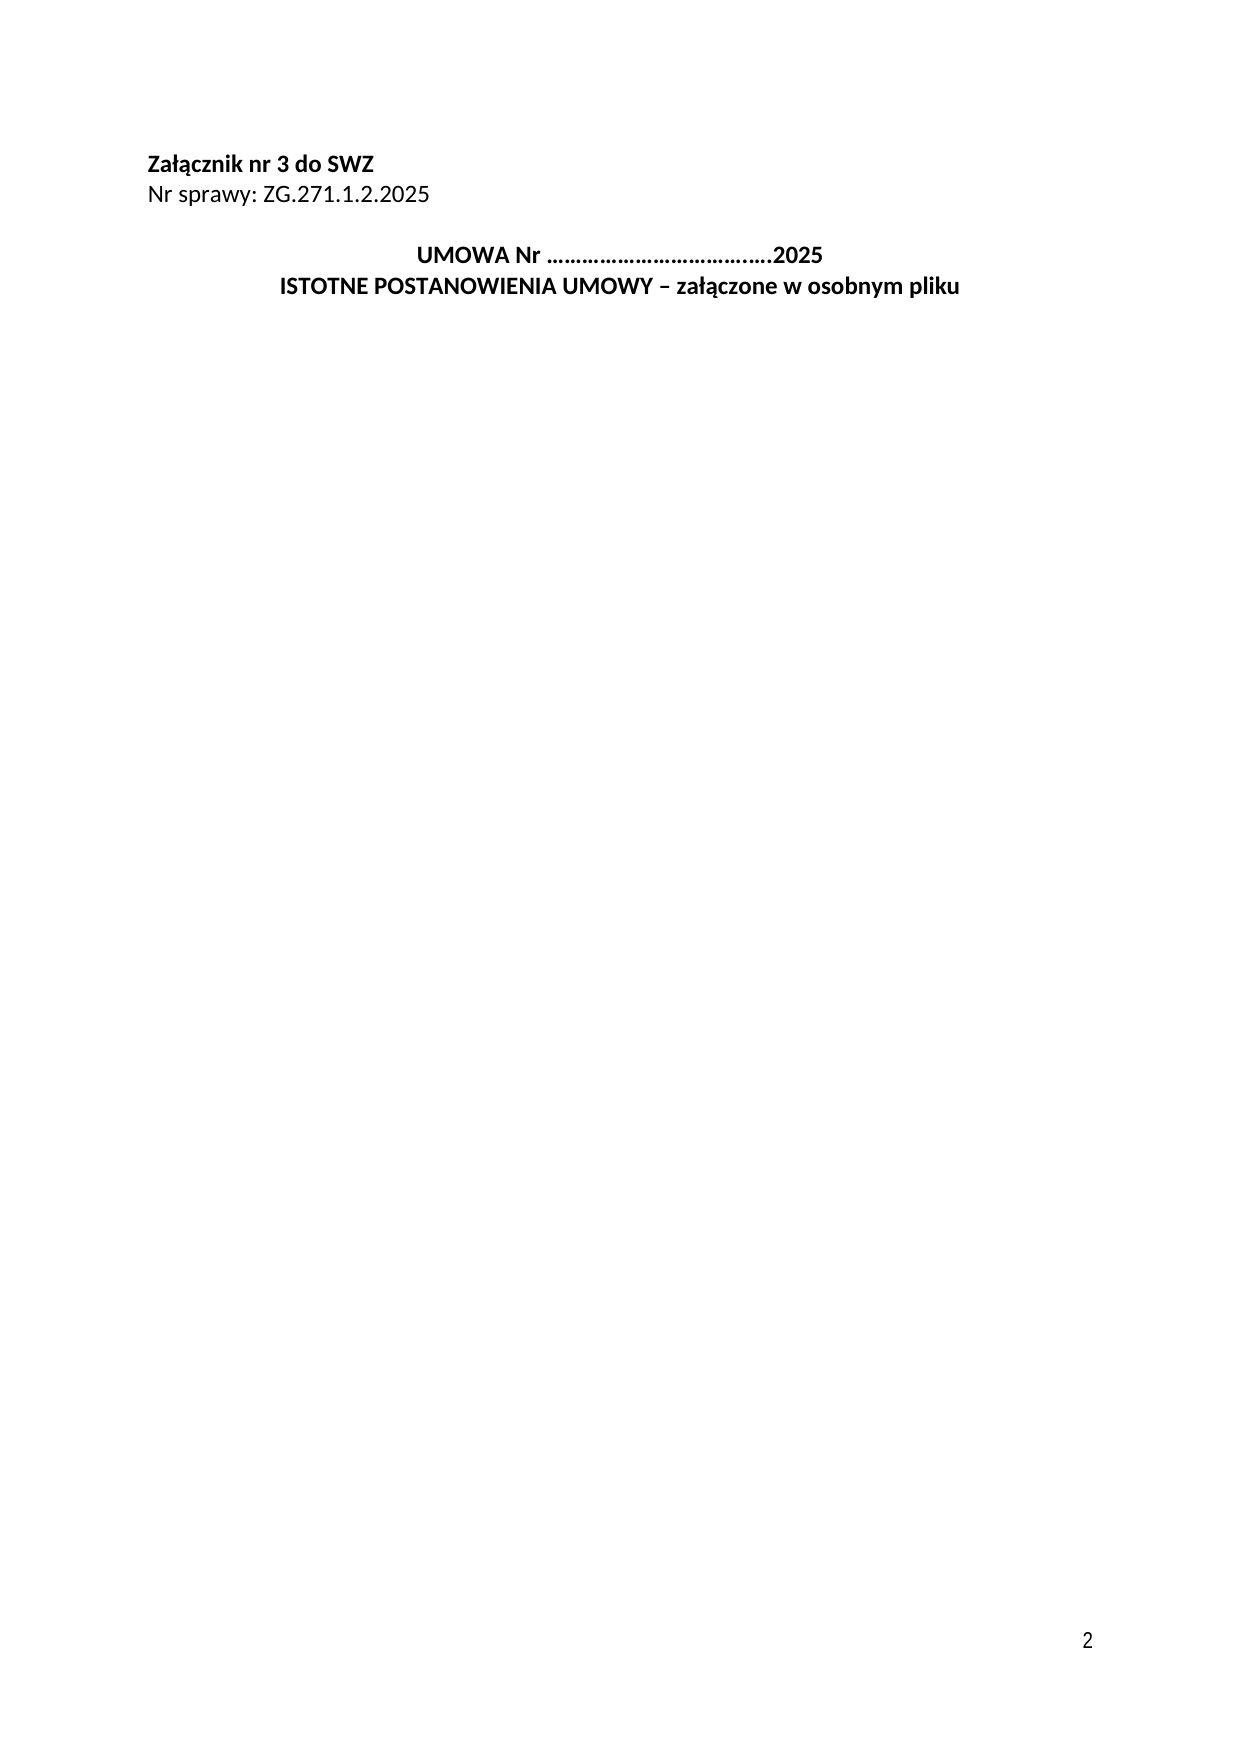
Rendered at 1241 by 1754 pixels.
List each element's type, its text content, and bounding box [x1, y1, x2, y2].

text ISTOTNE POSTANOWIENIA UMOWY – załączone w osobnym pliku [148, 270, 1092, 300]
text UMOWA Nr …………………………….….2025 [148, 239, 1092, 270]
text Nr sprawy: ZG.271.1.2.2025 [148, 178, 1092, 209]
text Załącznik nr 3 do SWZ [148, 148, 1092, 178]
